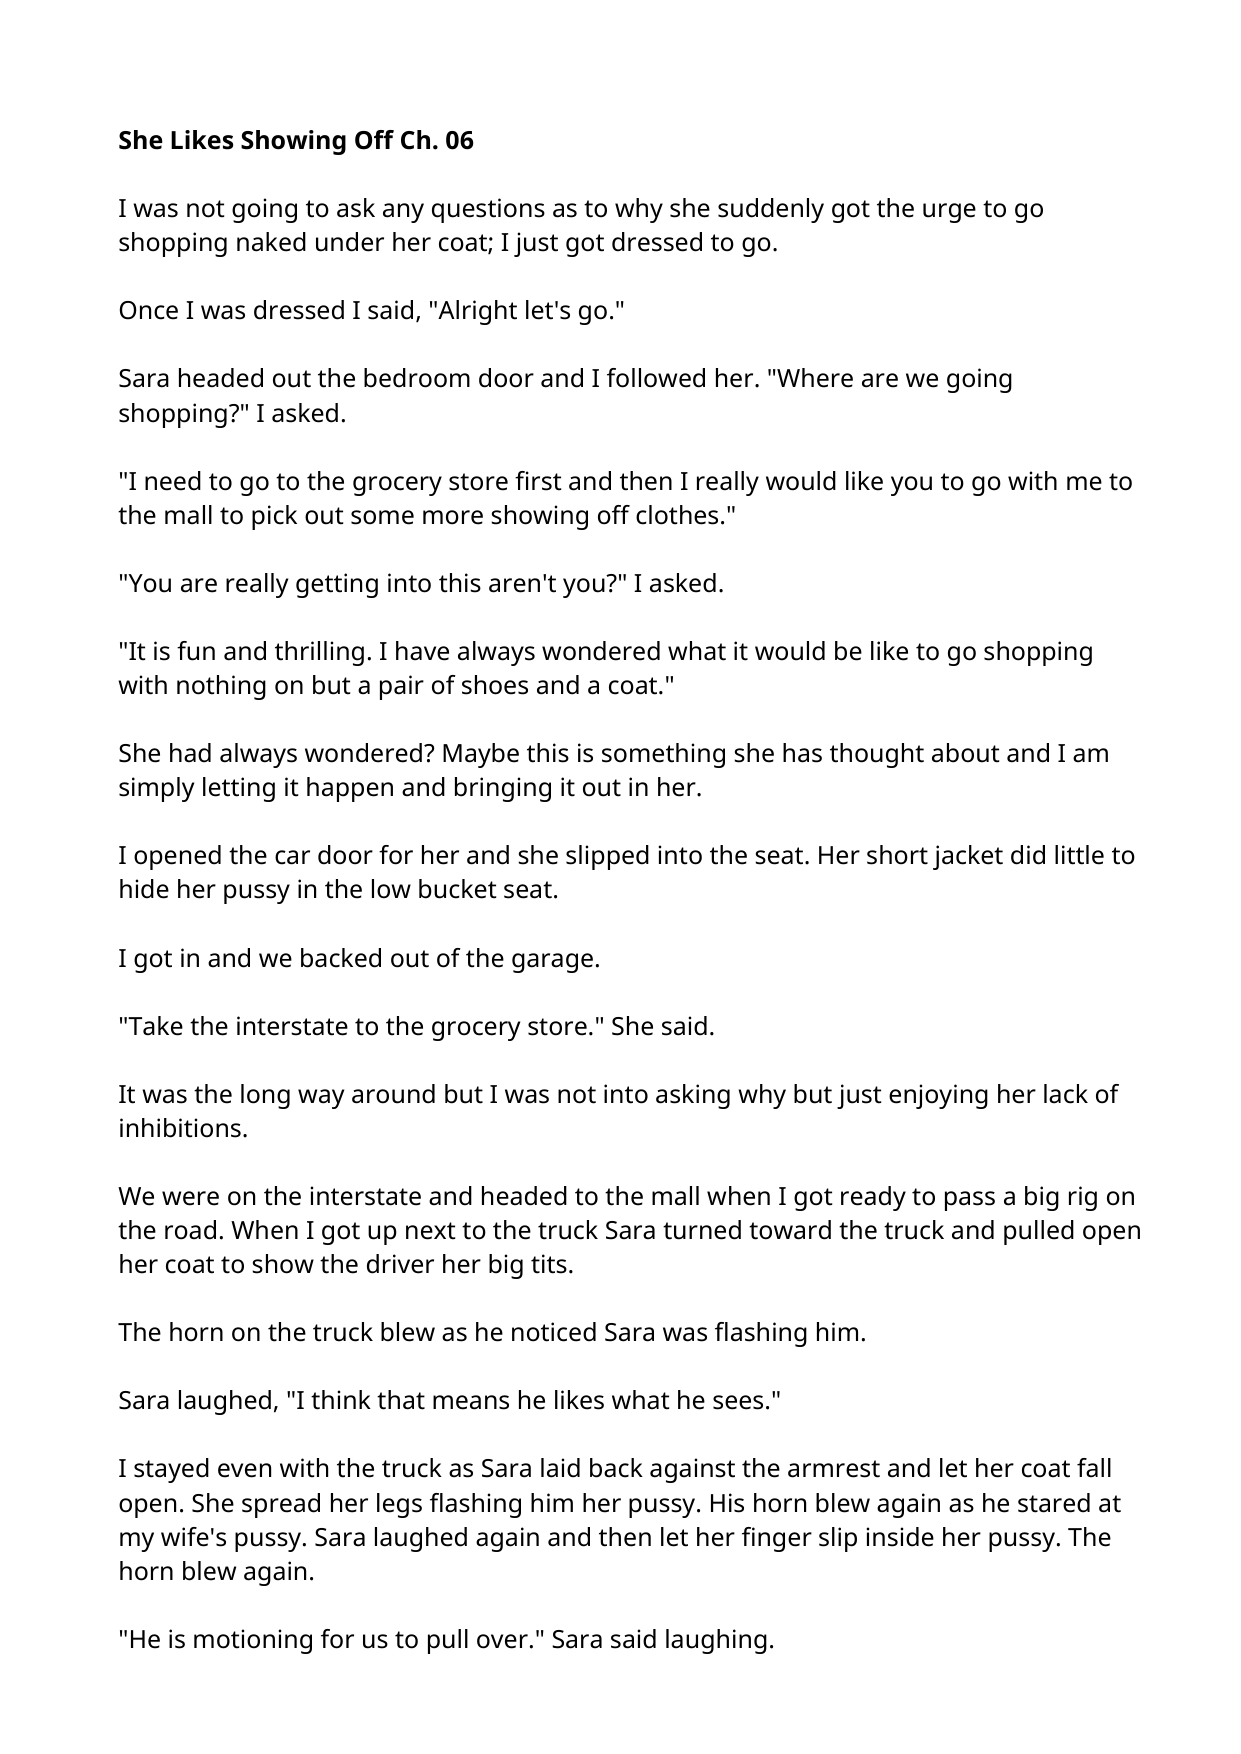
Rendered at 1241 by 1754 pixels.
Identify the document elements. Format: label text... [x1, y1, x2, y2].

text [118, 191, 1152, 1656]
text She Likes Showing Off Ch. 06 [118, 123, 1152, 157]
